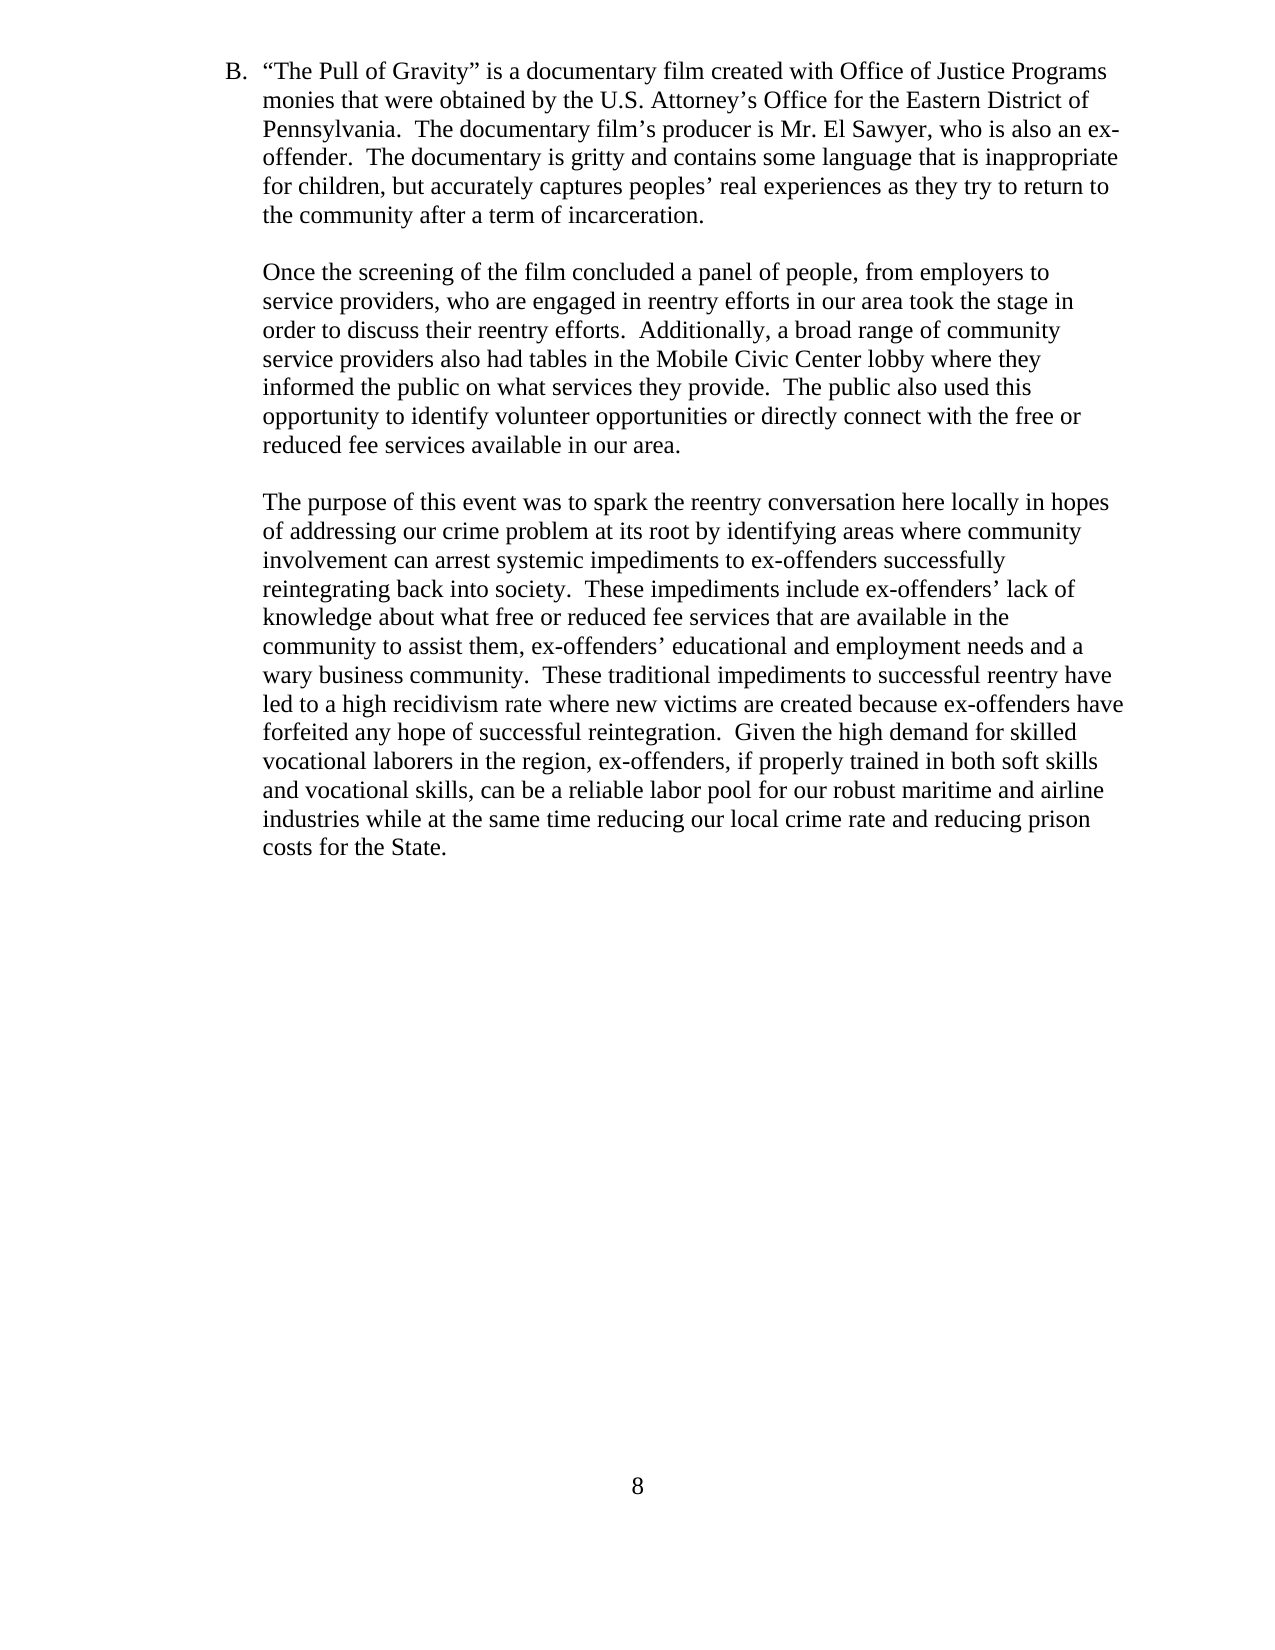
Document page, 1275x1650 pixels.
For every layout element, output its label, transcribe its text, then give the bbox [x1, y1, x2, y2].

list The purpose of this event was to spark the reentry conversation here locally in hopes of addressing our crime problem at its root by identifying areas where community involvement can arrest systemic impediments to ex-offenders successfully reintegrating back into society. These impediments include ex-offenders’ lack of knowledge about what free or reduced fee services that are available in the community to assist them, ex-offenders’ educational and employment needs and a wary business community. These traditional impediments to successful reentry have led to a high recidivism rate where new victims are created because ex-offenders have forfeited any hope of successful reintegration. Given the high demand for skilled vocational laborers in the region, ex-offenders, if properly trained in both soft skills and vocational skills, can be a reliable labor pool for our robust maritime and airline industries while at the same time reducing our local crime rate and reducing prison costs for the State. [262, 487, 1125, 861]
list “The Pull of Gravity” is a documentary film created with Office of Justice Programs monies that were obtained by the U.S. Attorney’s Office for the Eastern District of Pennsylvania. The documentary film’s producer is Mr. El Sawyer, who is also an ex-offender. The documentary is gritty and contains some language that is inappropriate for children, but accurately captures peoples’ real experiences as they try to return to the community after a term of incarceration. [225, 56, 1125, 229]
list Once the screening of the film concluded a panel of people, from employers to service providers, who are engaged in reentry efforts in our area took the stage in order to discuss their reentry efforts. Additionally, a broad range of community service providers also had tables in the Mobile Civic Center lobby where they informed the public on what services they provide. The public also used this opportunity to identify volunteer opportunities or directly connect with the free or reduced fee services available in our area. [262, 257, 1125, 459]
